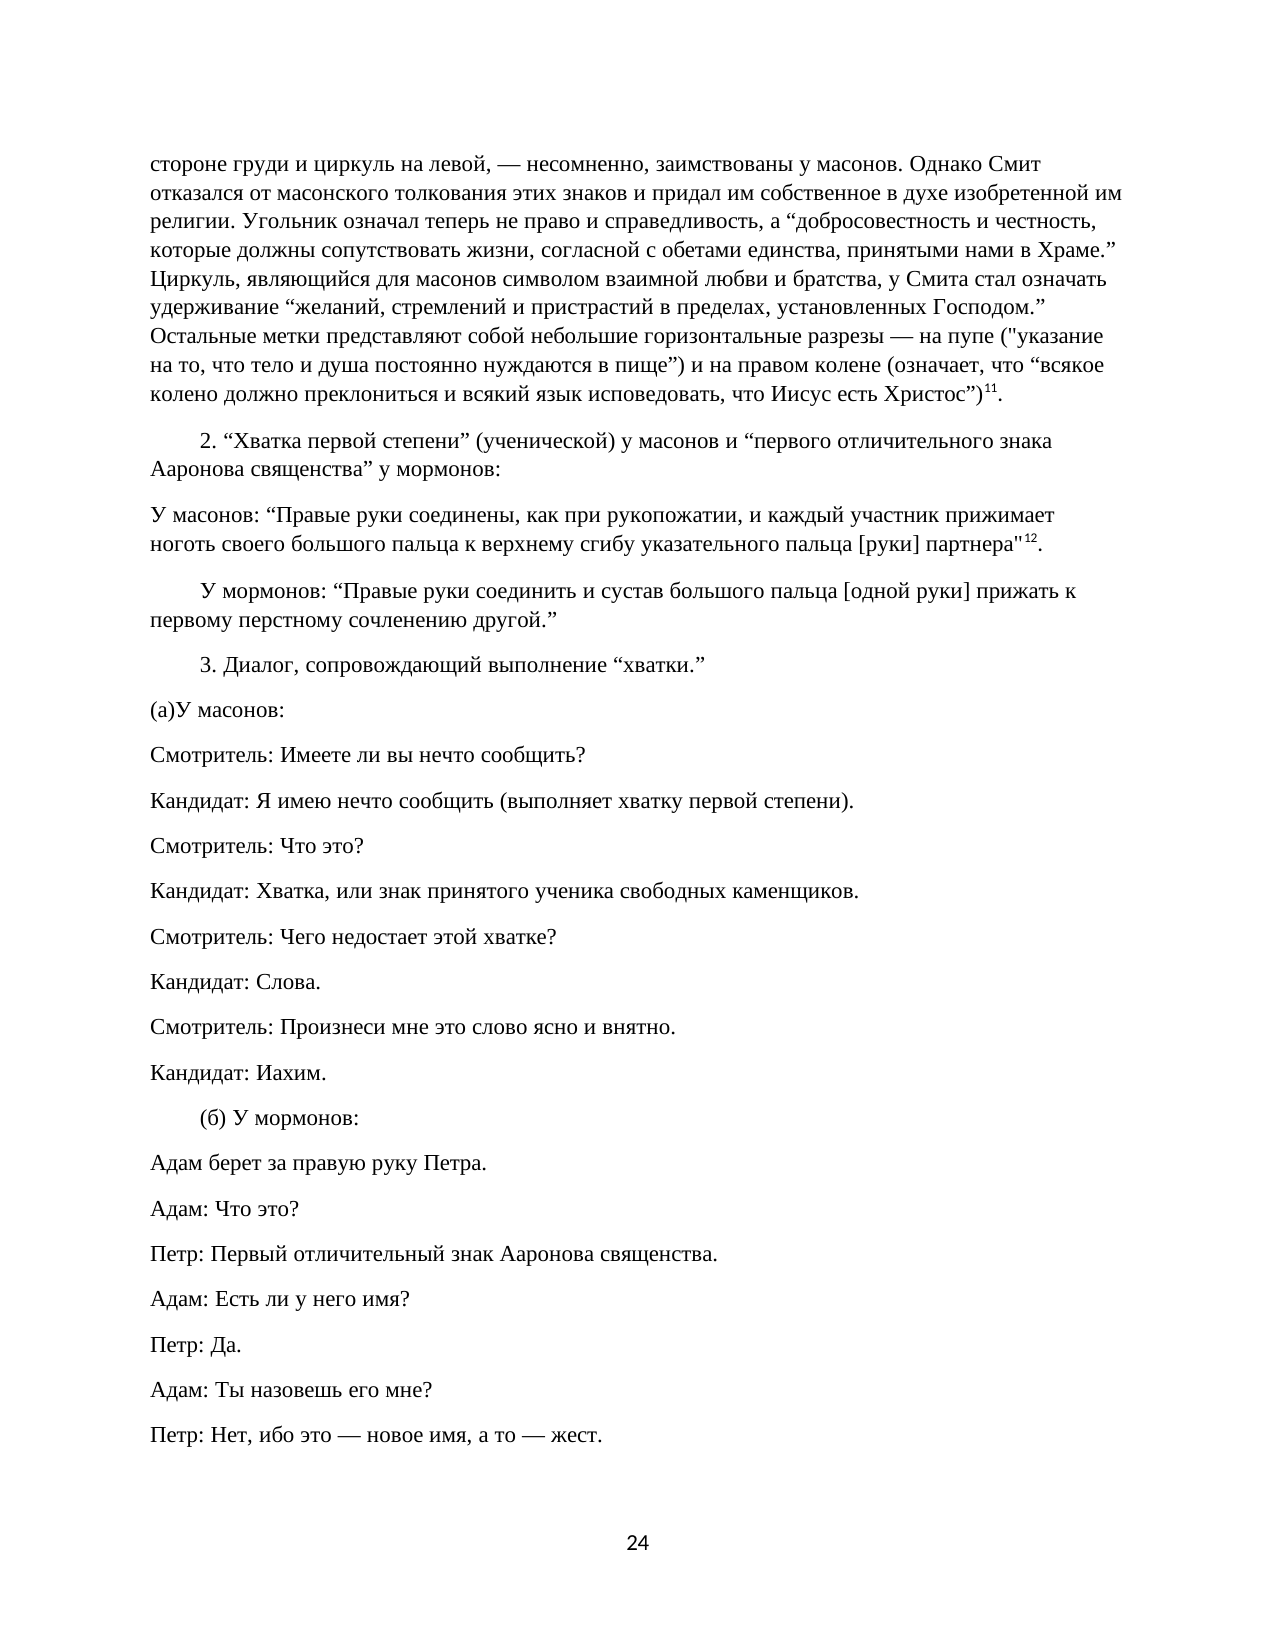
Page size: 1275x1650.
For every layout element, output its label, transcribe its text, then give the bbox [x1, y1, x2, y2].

text Смотритель: Произнеси мне это слово ясно и внятно. [150, 1013, 1125, 1040]
text У масонов: “Правые руки соединены, как при рукопожатии, и каждый участник прижимает ноготь своего большого пальца к верхнему сгибу указательного пальца [руки] партнера"12. [150, 501, 1125, 558]
text Кандидат: Слова. [150, 968, 1125, 994]
text Смотритель: Что это? [150, 832, 1125, 858]
text Петр: Нет, ибо это — новое имя, а то — жест. [150, 1421, 1125, 1448]
text Смотритель: Имеете ли вы нечто сообщить? [150, 741, 1125, 768]
text Кандидат: Иахим. [150, 1058, 1125, 1085]
text Петр: Первый отличительный знак Ааронова священства. [150, 1240, 1125, 1266]
text Адам: Ты назовешь его мне? [150, 1376, 1125, 1402]
text Смотритель: Чего недостает этой хватке? [150, 923, 1125, 949]
text (б) У мормонов: [150, 1104, 1125, 1130]
text Кандидат: Хватка, или знак принятого ученика свободных каменщиков. [150, 877, 1125, 904]
text (а)У масонов: [150, 696, 1125, 723]
text Кандидат: Я имею нечто сообщить (выполняет хватку первой степени). [150, 787, 1125, 813]
text Адам: Есть ли у него имя? [150, 1285, 1125, 1312]
text 3. Диалог, сопровождающий выполнение “хватки.” [150, 651, 1125, 677]
text У мормонов: “Правые руки соединить и сустав большого пальца [одной руки] прижать к первому перстному сочленению другой.” [150, 577, 1125, 632]
text Петр: Да. [150, 1330, 1125, 1357]
text Адам: Что это? [150, 1194, 1125, 1221]
text Адам берет за правую руку Петра. [150, 1149, 1125, 1176]
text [150, 150, 1125, 408]
text 2. “Хватка первой степени” (ученической) у масонов и “первого отличительного знака Ааронова священства” у мормонов: [150, 427, 1125, 482]
